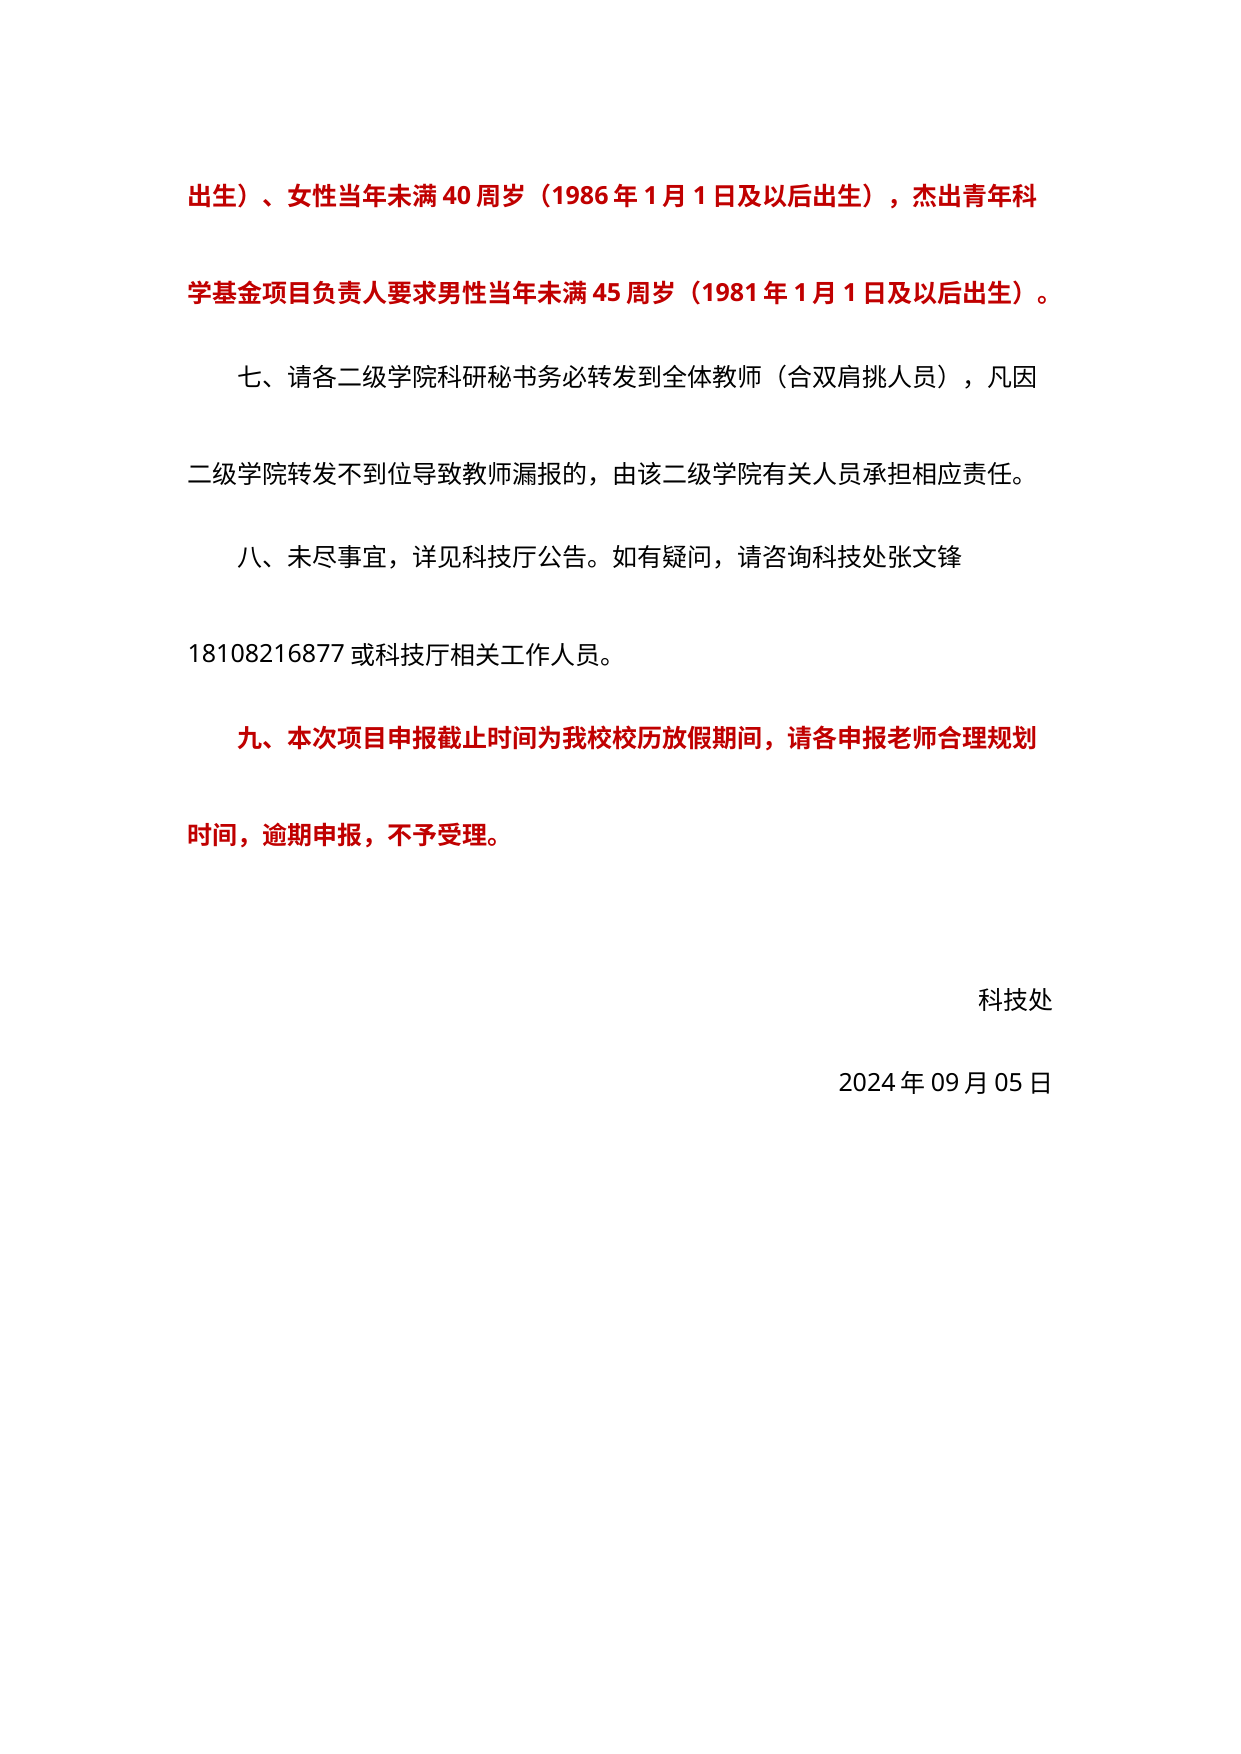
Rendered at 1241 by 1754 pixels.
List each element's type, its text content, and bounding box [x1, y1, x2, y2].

list 七、请各二级学院科研秘书务必转发到全体教师（合双肩挑人员），凡因二级学院转发不到位导致教师漏报的，由该二级学院有关人员承担相应责任。 [187, 343, 1053, 505]
text 科技处 [187, 966, 1053, 1031]
text 八、未尽事宜，详见科技厅公告。如有疑问，请咨询科技处张文锋18108216877或科技厅相关工作人员。 [187, 523, 1053, 686]
text 九、本次项目申报截止时间为我校校历放假期间，请各申报老师合理规划时间，逾期申报，不予受理。 [187, 704, 1053, 866]
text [187, 162, 1053, 324]
text 2024年09月05日 [187, 1049, 1053, 1114]
